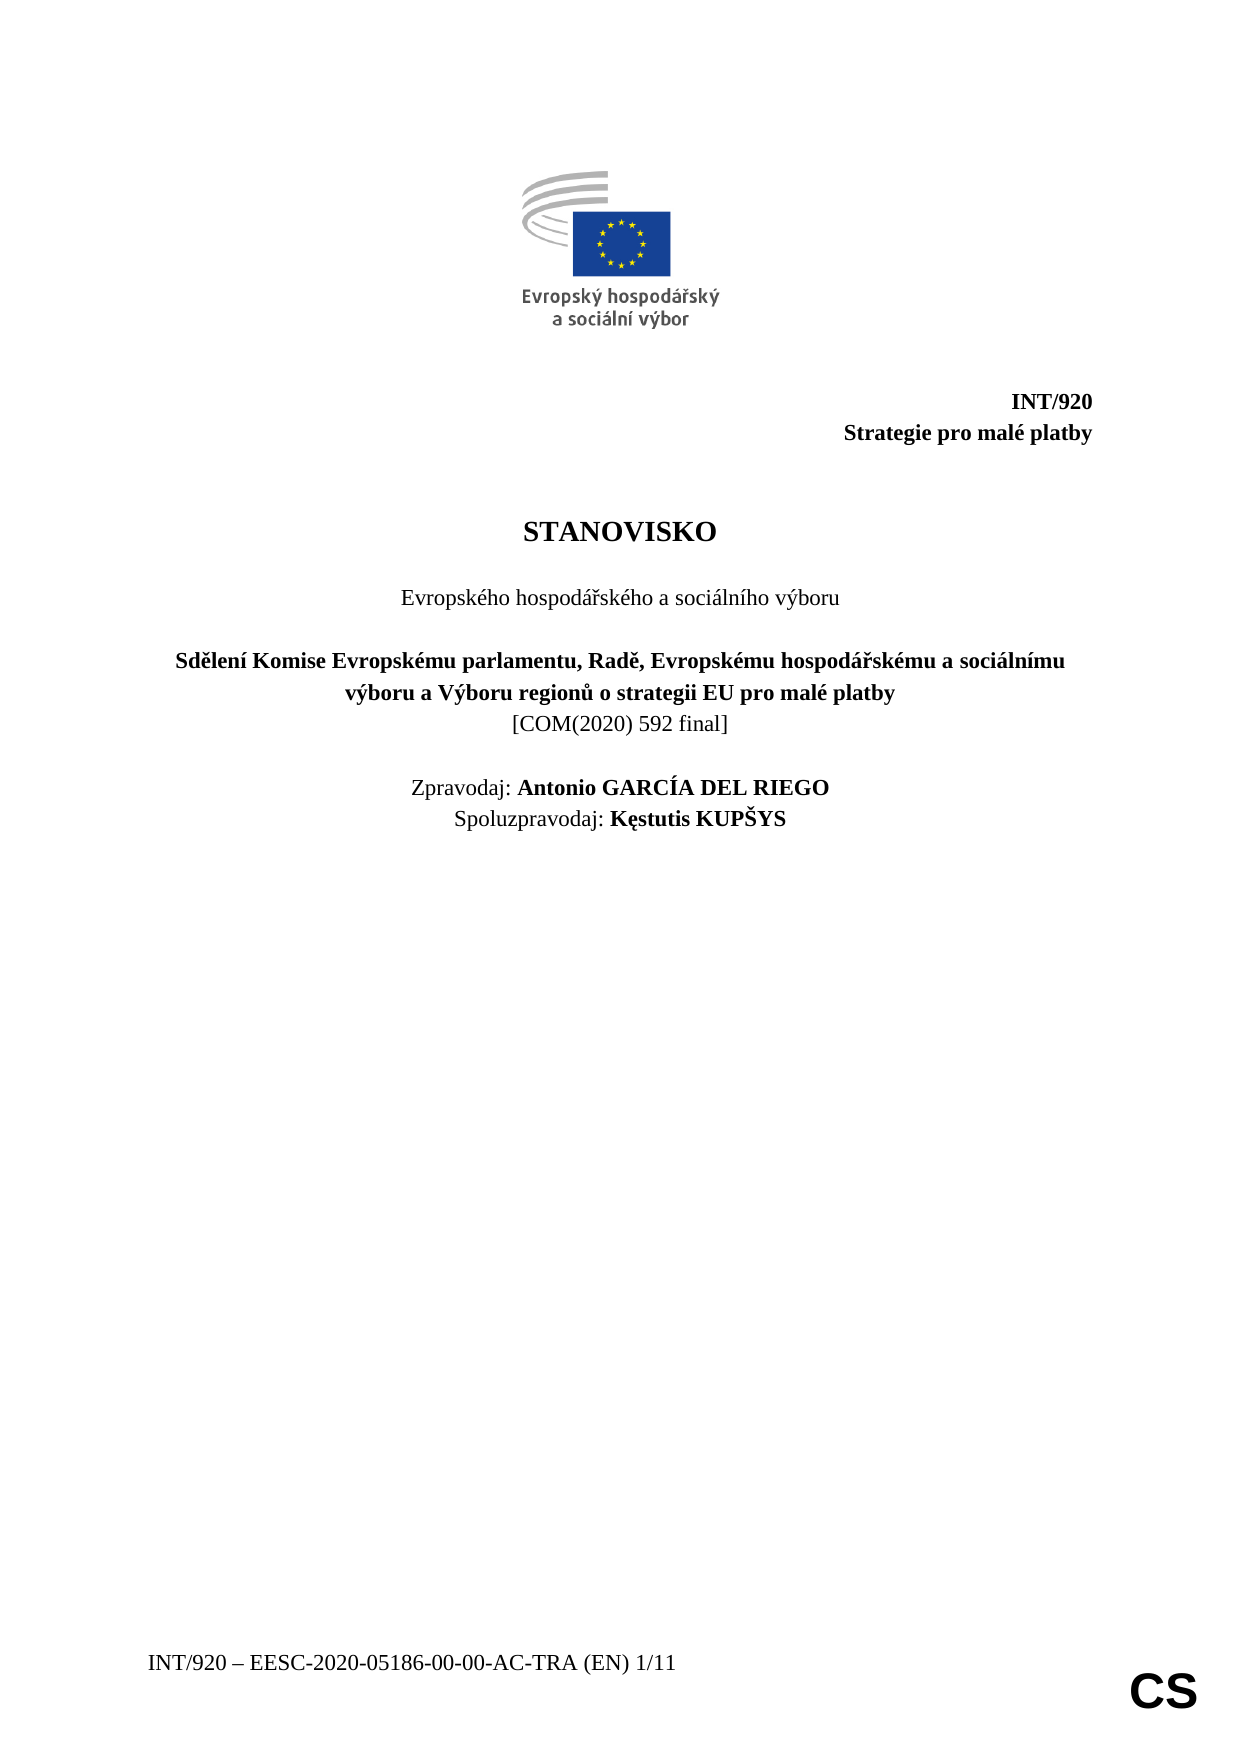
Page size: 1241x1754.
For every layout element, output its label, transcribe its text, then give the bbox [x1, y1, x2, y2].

text INT/920 [148, 388, 1093, 414]
text STANOVISKO Evropského hospodářského a sociálního výboru Sdělení Komise Evropskému parlamentu, Radě, Evropskému hospodářskému a sociálnímu výboru a Výboru regionů o strategii EU pro malé platby [COM(2020) 592 final] [148, 514, 1093, 737]
text Zpravodaj: Antonio GARCÍA DEL RIEGO [148, 774, 1093, 800]
text Spoluzpravodaj: Kęstutis KUPŠYS [148, 805, 1093, 832]
text Strategie pro malé platby [148, 419, 1093, 446]
picture [473, 147, 768, 351]
